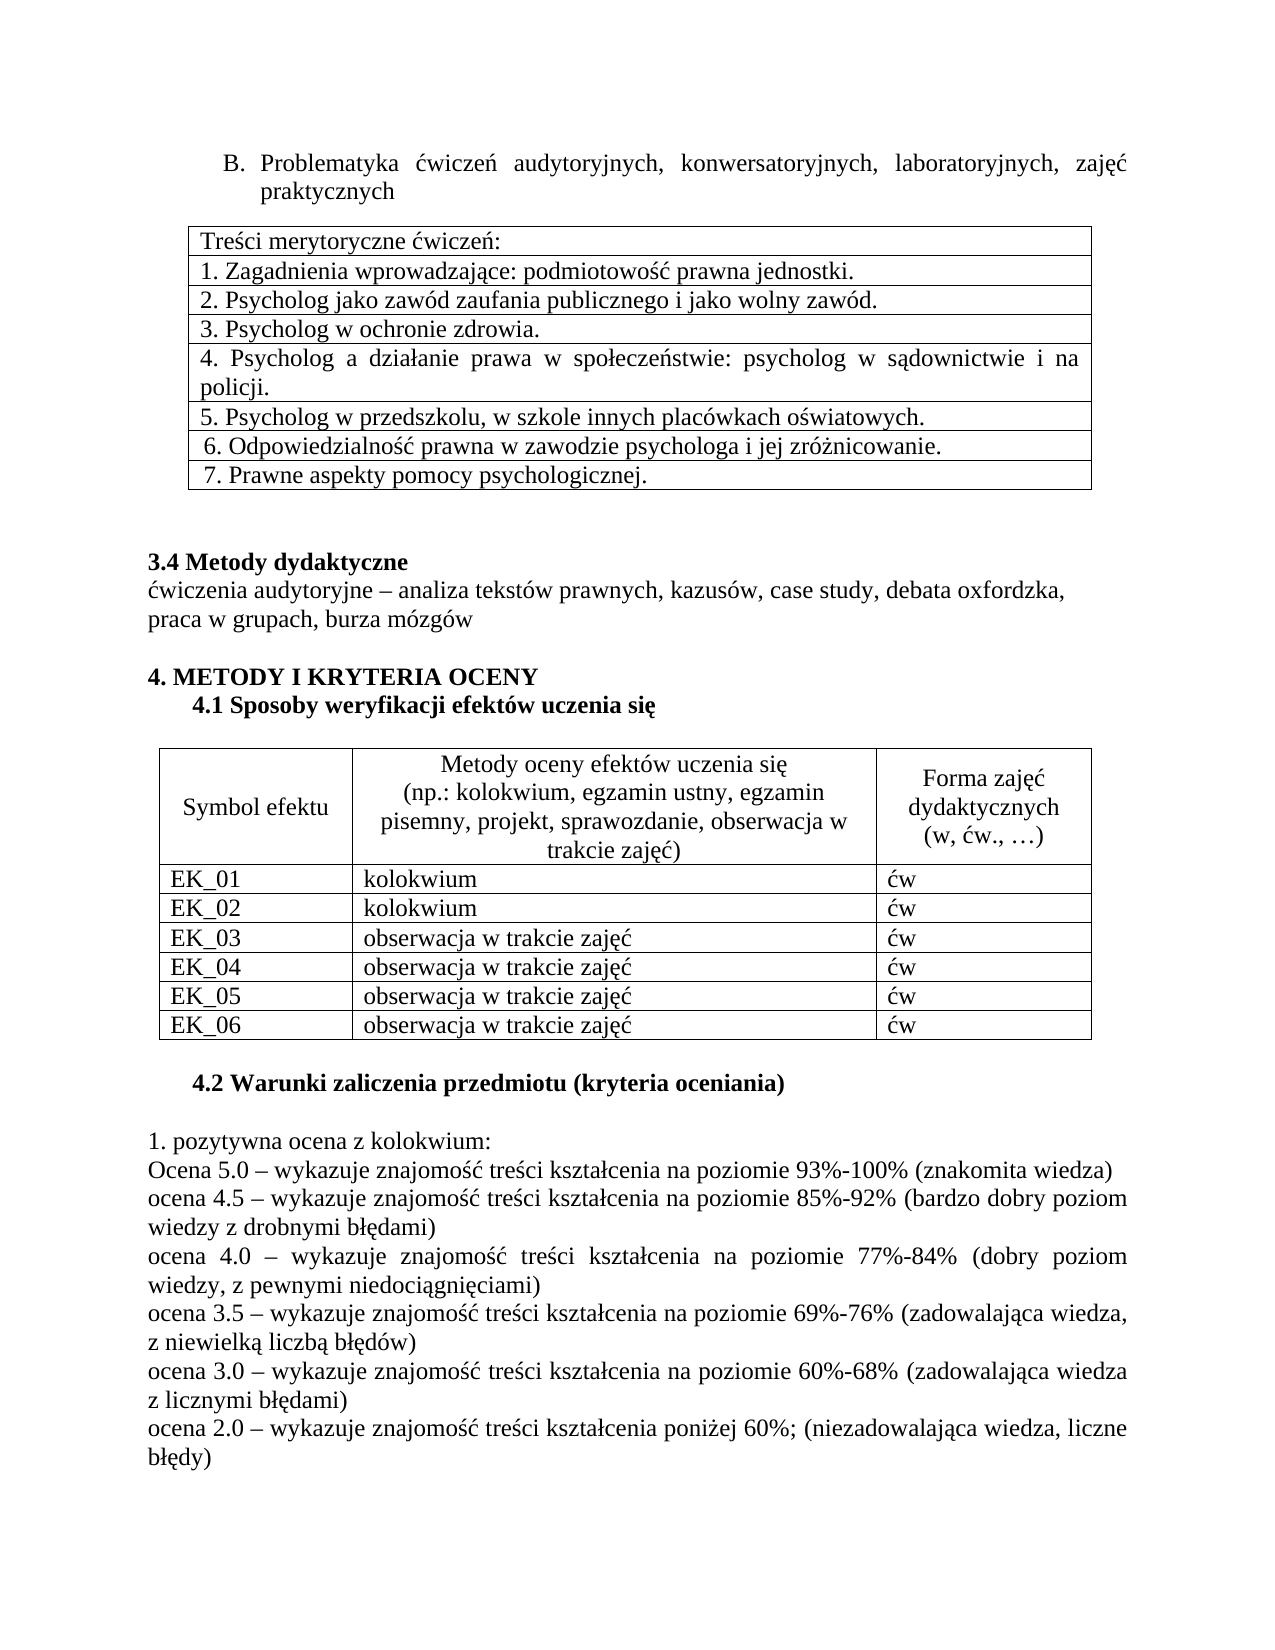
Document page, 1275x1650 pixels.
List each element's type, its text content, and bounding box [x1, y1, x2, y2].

table_cell EK_02 [160, 894, 352, 922]
text praca w grupach, burza mózgów [148, 604, 1127, 633]
table_cell kolokwium [353, 865, 876, 893]
text ocena 4.5 – wykazuje znajomość treści kształcenia na poziomie 85%-92% (bardzo dobry poziom wiedzy z drobnymi błędami) [148, 1183, 1127, 1241]
table_cell ćw [877, 894, 1091, 922]
text 1. pozytywna ocena z kolokwium: [148, 1126, 1127, 1155]
table_cell obserwacja w trakcie zajęć [353, 923, 876, 951]
table_header Metody oceny efektów uczenia się (np.: kolokwium, egzamin ustny, egzamin pisemny, projekt, sprawozdanie, obserwacja w trakcie zajęć) [353, 749, 876, 864]
table_cell obserwacja w trakcie zajęć [353, 1011, 876, 1039]
text ćwiczenia audytoryjne – analiza tekstów prawnych, kazusów, case study, debata oxfordzka, [148, 576, 1127, 604]
text ocena 4.0 – wykazuje znajomość treści kształcenia na poziomie 77%-84% (dobry poziom wiedzy, z pewnymi niedociągnięciami) [148, 1241, 1127, 1298]
table_header Symbol efektu [160, 749, 352, 864]
table_cell ćw [877, 923, 1091, 951]
table_cell 4. Psycholog a działanie prawa w społeczeństwie: psycholog w sądownictwie i na policji. [189, 344, 1091, 401]
table_header Forma zajęć dydaktycznych (w, ćw., …) [877, 749, 1091, 864]
text Ocena 5.0 – wykazuje znajomość treści kształcenia na poziomie 93%-100% (znakomita wiedza) [148, 1155, 1127, 1183]
text 4. METODY I KRYTERIA OCENY [148, 662, 1127, 691]
table_cell ćw [877, 865, 1091, 893]
table_cell obserwacja w trakcie zajęć [353, 982, 876, 1010]
table_cell 1. Zagadnienia wprowadzające: podmiotowość prawna jednostki. [189, 256, 1091, 284]
table_cell EK_03 [160, 923, 352, 951]
text 4.1 Sposoby weryfikacji efektów uczenia się [192, 691, 1127, 719]
table_cell 3. Psycholog w ochronie zdrowia. [189, 315, 1091, 343]
table_cell EK_05 [160, 982, 352, 1010]
table_cell ćw [877, 982, 1091, 1010]
table_cell EK_04 [160, 953, 352, 981]
table_cell obserwacja w trakcie zajęć [353, 953, 876, 981]
table_cell EK_01 [160, 865, 352, 893]
text ocena 3.0 – wykazuje znajomość treści kształcenia na poziomie 60%-68% (zadowalająca wiedza z licznymi błędami) [148, 1356, 1127, 1413]
table_cell EK_06 [160, 1011, 352, 1039]
table_cell 6. Odpowiedzialność prawna w zawodzie psychologa i jej zróżnicowanie. [189, 431, 1091, 459]
text ocena 2.0 – wykazuje znajomość treści kształcenia poniżej 60%; (niezadowalająca wiedza, liczne błędy) [148, 1413, 1127, 1471]
list Problematyka ćwiczeń audytoryjnych, konwersatoryjnych, laboratoryjnych, zajęć praktycznych [223, 148, 1127, 205]
table_header Treści merytoryczne ćwiczeń: [189, 227, 1091, 255]
table_cell kolokwium [353, 894, 876, 922]
text 4.2 Warunki zaliczenia przedmiotu (kryteria oceniania) [192, 1068, 1127, 1097]
table_cell 5. Psycholog w przedszkolu, w szkole innych placówkach oświatowych. [189, 402, 1091, 430]
text ocena 3.5 – wykazuje znajomość treści kształcenia na poziomie 69%-76% (zadowalająca wiedza, z niewielką liczbą błędów) [148, 1298, 1127, 1356]
text 3.4 Metody dydaktyczne [148, 547, 1127, 576]
table_cell 7. Prawne aspekty pomocy psychologicznej. [189, 461, 1091, 489]
table_cell 2. Psycholog jako zawód zaufania publicznego i jako wolny zawód. [189, 286, 1091, 314]
table_cell ćw [877, 1011, 1091, 1039]
table_cell ćw [877, 953, 1091, 981]
